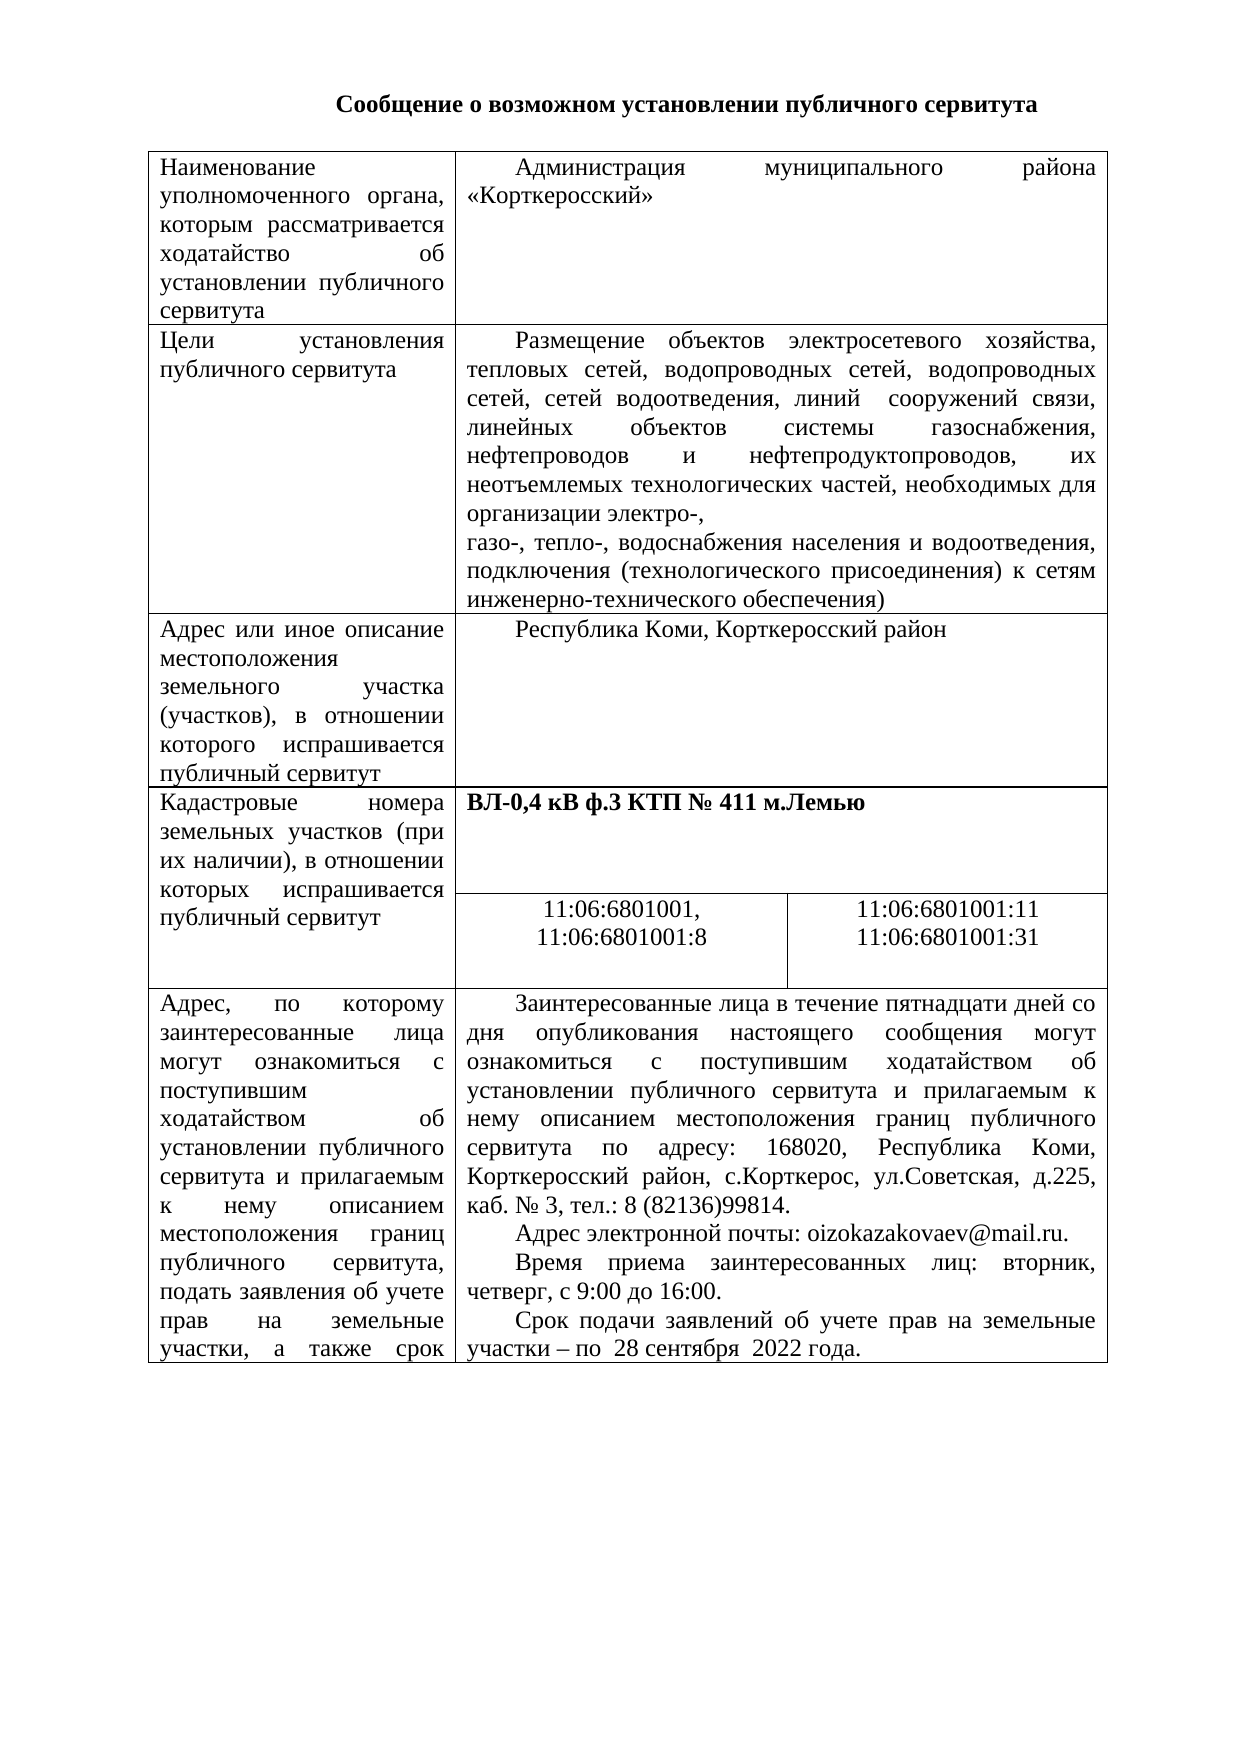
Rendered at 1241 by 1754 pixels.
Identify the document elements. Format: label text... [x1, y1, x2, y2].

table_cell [456, 989, 1107, 1362]
table_cell Республика Коми, Корткеросский район [456, 614, 1107, 786]
table_cell ВЛ-0,4 кВ ф.3 КТП № 411 м.Лемью [456, 788, 1107, 893]
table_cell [149, 989, 455, 1362]
table_cell 11:06:6801001:11 11:06:6801001:31 [788, 894, 1107, 987]
table_cell Размещение объектов электросетевого хозяйства, тепловых сетей, водопроводных сетей, водопроводных сетей, сетей водоотведения, линий сооружений связи, линейных объектов системы газоснабжения, нефтепроводов и нефтепродуктопроводов, их неотъемлемых технологических частей, необходимых для организации электро-, газо-, тепло-, водоснабжения населения и водоотведения, подключения (технологического присоединения) к сетям инженерно-технического обеспечения) [456, 325, 1107, 613]
table_cell Кадастровые номера земельных участков (при их наличии), в отношении которых испрашивается публичный сервитут [149, 788, 455, 987]
table_cell 11:06:6801001, 11:06:6801001:8 [456, 894, 787, 987]
table_header Администрация муниципального района «Корткеросский» [456, 152, 1107, 324]
table_cell Адрес или иное описание местоположения земельного участка (участков), в отношении которого испрашивается публичный сервитут [149, 614, 455, 786]
table_cell Цели установления публичного сервитута [149, 325, 455, 613]
table_header Наименование уполномоченного органа, которым рассматривается ходатайство об установлении публичного сервитута [149, 152, 455, 324]
text Сообщение о возможном установлении публичного сервитута [148, 89, 1152, 117]
